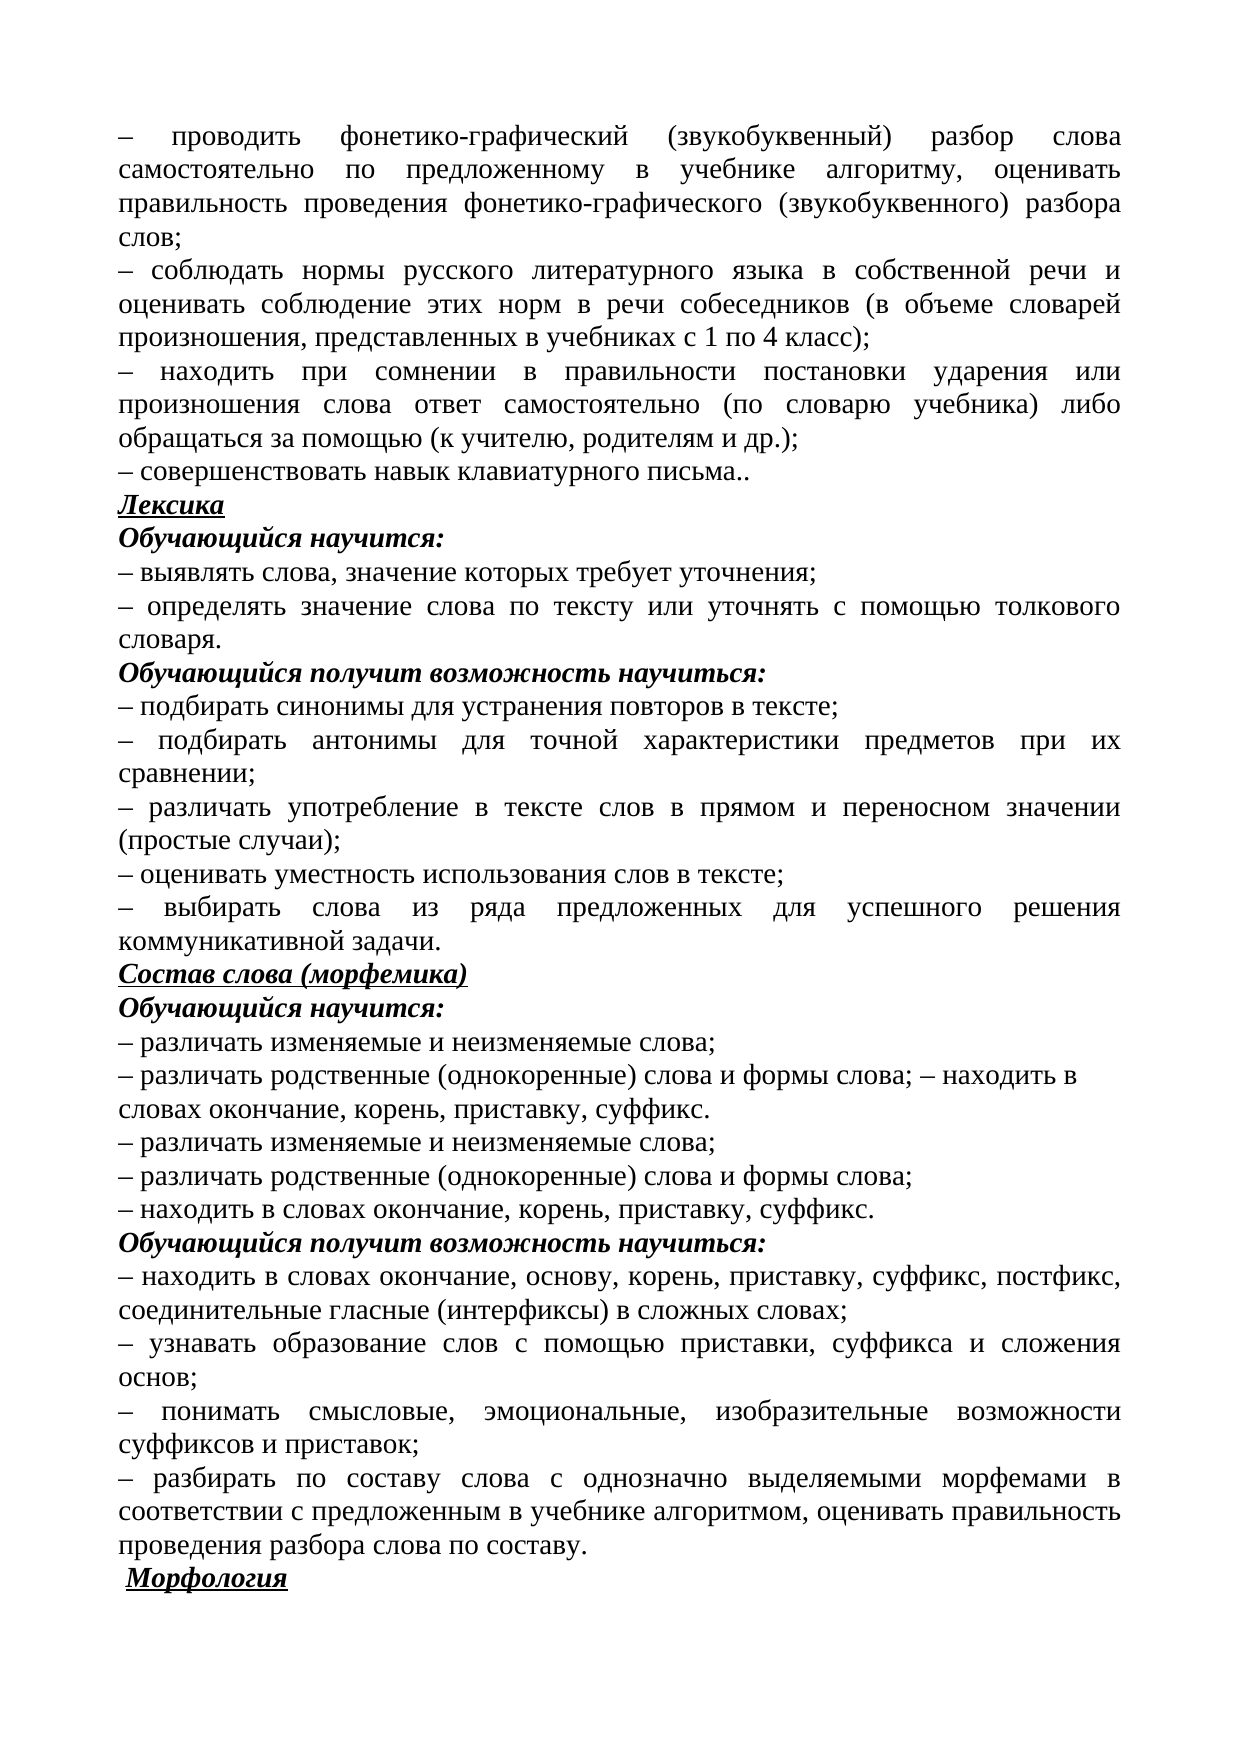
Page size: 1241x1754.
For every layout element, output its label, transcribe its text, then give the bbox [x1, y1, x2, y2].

text – разбирать по составу слова с однозначно выделяемыми морфемами в соответствии с предложенным в учебнике алгоритмом, оценивать правильность проведения разбора слова по составу. [118, 1460, 1122, 1560]
text – различать родственные (однокоренные) слова и формы слова; [118, 1158, 1122, 1191]
text Лексика [118, 487, 1122, 521]
text – различать изменяемые и неизменяемые слова; [118, 1024, 1122, 1057]
text – выбирать слова из ряда предложенных для успешного решения коммуникативной задачи. [118, 889, 1122, 957]
text – оценивать уместность использования слов в тексте; [118, 856, 1122, 889]
text Обучающийся получит возможность научиться: [118, 1225, 1122, 1258]
text – различать употребление в тексте слов в прямом и переносном значении (простые случаи); [118, 789, 1122, 856]
text – выявлять слова, значение которых требует уточнения; [118, 554, 1122, 588]
text Обучающийся научится: [118, 990, 1122, 1024]
text – соблюдать нормы русского литературного языка в собственной речи и оценивать соблюдение этих норм в речи собеседников (в объеме словарей произношения, представленных в учебниках с 1 по 4 класс); [118, 252, 1122, 353]
text Обучающийся получит возможность научиться: [118, 655, 1122, 688]
text – совершенствовать навык клавиатурного письма.. [118, 453, 1122, 487]
text – различать изменяемые и неизменяемые слова; [118, 1124, 1122, 1158]
text – находить в словах окончание, основу, корень, приставку, суффикс, постфикс, соединительные гласные (интерфиксы) в сложных словах; [118, 1258, 1122, 1326]
text – подбирать синонимы для устранения повторов в тексте; [118, 688, 1122, 722]
text – различать родственные (однокоренные) слова и формы слова; – находить в словах окончание, корень, приставку, суффикс. [118, 1057, 1122, 1124]
text – понимать смысловые, эмоциональные, изобразительные возможности суффиксов и приставок; [118, 1393, 1122, 1460]
text – находить в словах окончание, корень, приставку, суффикс. [118, 1191, 1122, 1225]
text Морфология [118, 1560, 1122, 1594]
text – определять значение слова по тексту или уточнять с помощью толкового словаря. [118, 588, 1122, 655]
text – находить при сомнении в правильности постановки ударения или произношения слова ответ самостоятельно (по словарю учебника) либо обращаться за помощью (к учителю, родителям и др.); [118, 353, 1122, 453]
text Состав слова (морфемика) [118, 957, 1122, 990]
text Обучающийся научится: [118, 521, 1122, 554]
text – проводить фонетико-графический (звукобуквенный) разбор слова самостоятельно по предложенному в учебнике алгоритму, оценивать правильность проведения фонетико-графического (звукобуквенного) разбора слов; [118, 118, 1122, 252]
text – подбирать антонимы для точной характеристики предметов при их сравнении; [118, 722, 1122, 789]
text – узнавать образование слов с помощью приставки, суффикса и сложения основ; [118, 1326, 1122, 1393]
